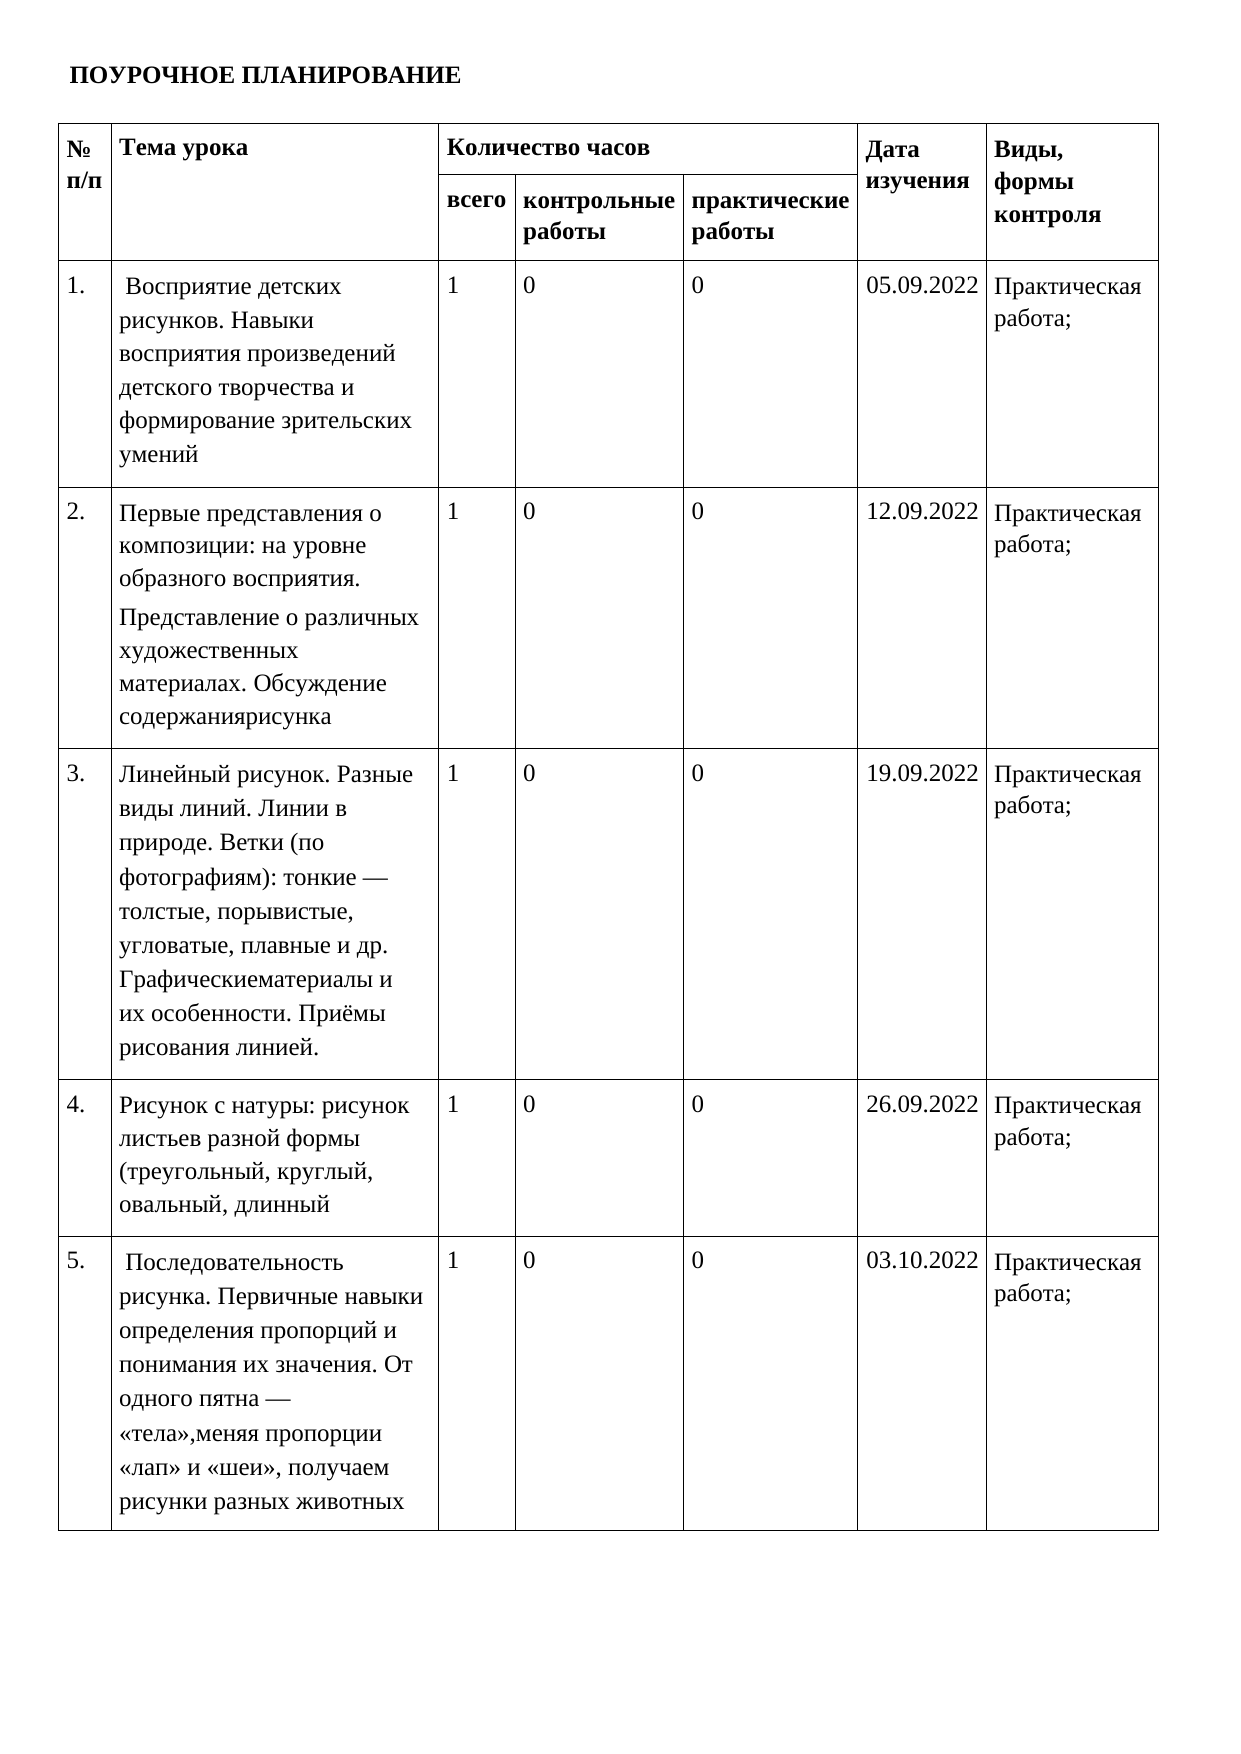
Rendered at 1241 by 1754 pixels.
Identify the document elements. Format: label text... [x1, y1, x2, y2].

table_cell 12.09.2022 [858, 488, 986, 748]
table_cell 3. [59, 749, 111, 1079]
table_cell 1 [439, 261, 515, 487]
table_cell 5. [59, 1237, 111, 1530]
table_cell 0 [516, 749, 683, 1079]
table_cell 1 [439, 1237, 515, 1530]
table_cell 26.09.2022 [858, 1080, 986, 1236]
table_header Количество часов [439, 124, 857, 174]
table_cell Линейный рисунок. Разные виды линий. Линии в природе. Ветки (по фотографиям): тонкие —толстые, порывистые, угловатые, плавные и др. Графическиематериалы и их особенности. Приёмы рисования линией. [112, 749, 438, 1079]
table_cell 0 [516, 1080, 683, 1236]
table_cell 05.09.2022 [858, 261, 986, 487]
table_cell 19.09.2022 [858, 749, 986, 1079]
table_cell 1 [439, 1080, 515, 1236]
table_cell Практическая работа; [987, 488, 1158, 748]
table_cell 0 [684, 261, 857, 487]
table_cell всего [439, 175, 515, 260]
table_cell 0 [516, 488, 683, 748]
table_cell Практическая работа; [987, 261, 1158, 487]
table_cell Последовательность рисунка. Первичные навыки определения пропорций и понимания их значения. От одного пятна — «тела»,меняя пропорции «лап» и «шеи», получаем рисунки разных животных [112, 1237, 438, 1530]
table_cell 0 [684, 488, 857, 748]
table_cell 0 [516, 1237, 683, 1530]
table_cell Рисунок с натуры: рисунок листьев разной формы (треугольный, круглый, овальный, длинный [112, 1080, 438, 1236]
table_header Виды, формы контроля [987, 124, 1158, 260]
table_cell 2. [59, 488, 111, 748]
table_cell Восприятие детских рисунков. Навыки восприятия произведений детского творчества и формирование зрительских умений [112, 261, 438, 487]
table_header Дата изучения [858, 124, 986, 260]
table_cell 1 [439, 749, 515, 1079]
table_cell Практическая работа; [987, 1237, 1158, 1530]
table_header № п/п [59, 124, 111, 260]
text ПОУРОЧНОЕ ПЛАНИРОВАНИЕ [69, 62, 1172, 89]
table_cell Практическая работа; [987, 749, 1158, 1079]
table_cell Первые представления о композиции: на уровне образного восприятия. Представление о различных художественных материалах. Обсуждение содержаниярисунка [112, 488, 438, 748]
table_cell контрольные работы [516, 175, 683, 260]
table_cell Практическая работа; [987, 1080, 1158, 1236]
table_cell практические работы [684, 175, 857, 260]
table_cell 1 [439, 488, 515, 748]
table_cell 03.10.2022 [858, 1237, 986, 1530]
table_cell 4. [59, 1080, 111, 1236]
table_cell 0 [684, 1080, 857, 1236]
table_cell 1. [59, 261, 111, 487]
table_cell 0 [684, 749, 857, 1079]
table_cell 0 [516, 261, 683, 487]
table_header Тема урока [112, 124, 438, 260]
table_cell 0 [684, 1237, 857, 1530]
